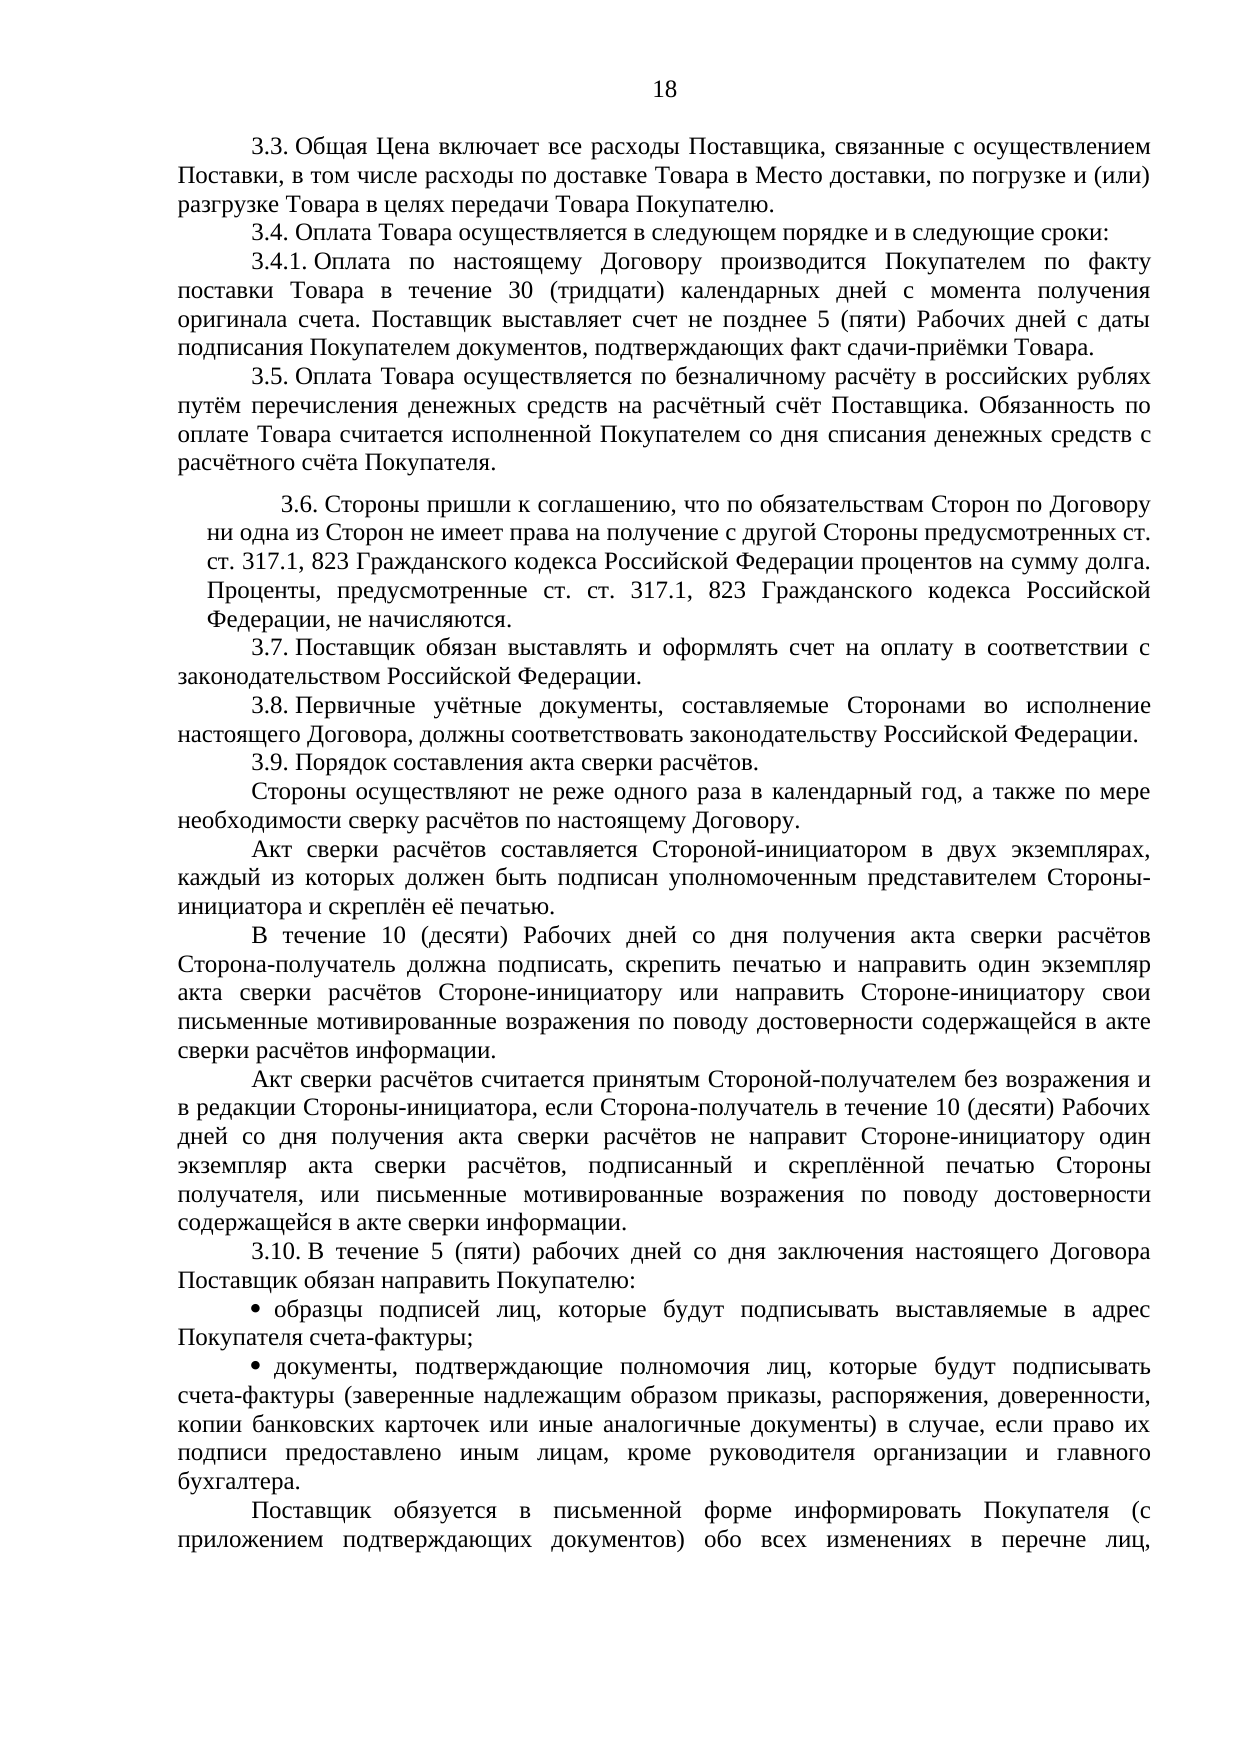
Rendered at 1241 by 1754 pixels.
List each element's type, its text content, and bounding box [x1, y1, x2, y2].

list Оплата Товара осуществляется по безналичному расчёту в российских рублях путём перечисления денежных средств на расчётный счёт Поставщика. Обязанность по оплате Товара считается исполненной Покупателем со дня списания денежных средств с расчётного счёта Покупателя. [177, 361, 1152, 476]
list Стороны пришли к соглашению, что по обязательствам Сторон по Договору ни одна из Сторон не имеет права на получение с другой Стороны предусмотренных ст. ст. 317.1, 823 Гражданского кодекса Российской Федерации процентов на сумму долга. Проценты, предусмотренные ст. ст. 317.1, 823 Гражданского кодекса Российской Федерации, не начисляются. [207, 489, 1152, 632]
text Акт сверки расчётов составляется Стороной-инициатором в двух экземплярах, каждый из которых должен быть подписан уполномоченным представителем Стороны-инициатора и скреплён её печатью. [177, 834, 1152, 920]
list Порядок составления акта сверки расчётов. [177, 747, 1152, 776]
list В течение 5 (пяти) рабочих дней со дня заключения настоящего Договора Поставщик обязан направить Покупателю: [177, 1236, 1152, 1294]
text Акт сверки расчётов считается принятым Стороной-получателем без возражения и в редакции Стороны-инициатора, если Сторона-получатель в течение 10 (десяти) Рабочих дней со дня получения акта сверки расчётов не направит Стороне-инициатору один экземпляр акта сверки расчётов, подписанный и скреплённой печатью Стороны получателя, или письменные мотивированные возражения по поводу достоверности содержащейся в акте сверки информации. [177, 1064, 1152, 1236]
list Первичные учётные документы, составляемые Сторонами во исполнение настоящего Договора, должны соответствовать законодательству Российской Федерации. [177, 690, 1152, 747]
text Стороны осуществляют не реже одного раза в календарный год, а также по мере необходимости сверку расчётов по настоящему Договору. [177, 776, 1152, 834]
list Оплата по настоящему Договору производится Покупателем по факту поставки Товара в течение 30 (тридцати) календарных дней с момента получения оригинала счета. Поставщик выставляет счет не позднее 5 (пяти) Рабочих дней с даты подписания Покупателем документов, подтверждающих факт сдачи-приёмки Товара. [177, 246, 1152, 361]
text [177, 1495, 1152, 1552]
text В течение 10 (десяти) Рабочих дней со дня получения акта сверки расчётов Сторона-получатель должна подписать, скрепить печатью и направить один экземпляр акта сверки расчётов Стороне-инициатору или направить Стороне-инициатору свои письменные мотивированные возражения по поводу достоверности содержащейся в акте сверки расчётов информации. [177, 920, 1152, 1064]
list образцы подписей лиц, которые будут подписывать выставляемые в адрес Покупателя счета-фактуры; [177, 1294, 1152, 1351]
list Оплата Товара осуществляется в следующем порядке и в следующие сроки: [177, 217, 1152, 246]
list документы, подтверждающие полномочия лиц, которые будут подписывать счета-фактуры (заверенные надлежащим образом приказы, распоряжения, доверенности, копии банковских карточек или иные аналогичные документы) в случае, если право их подписи предоставлено иным лицам, кроме руководителя организации и главного бухгалтера. [177, 1351, 1152, 1495]
list Поставщик обязан выставлять и оформлять счет на оплату в соответствии с законодательством Российской Федерации. [177, 632, 1152, 690]
list Общая Цена включает все расходы Поставщика, связанные с осуществлением Поставки, в том числе расходы по доставке Товара в Место доставки, по погрузке и (или) разгрузке Товара в целях передачи Товара Покупателю. [177, 131, 1152, 217]
